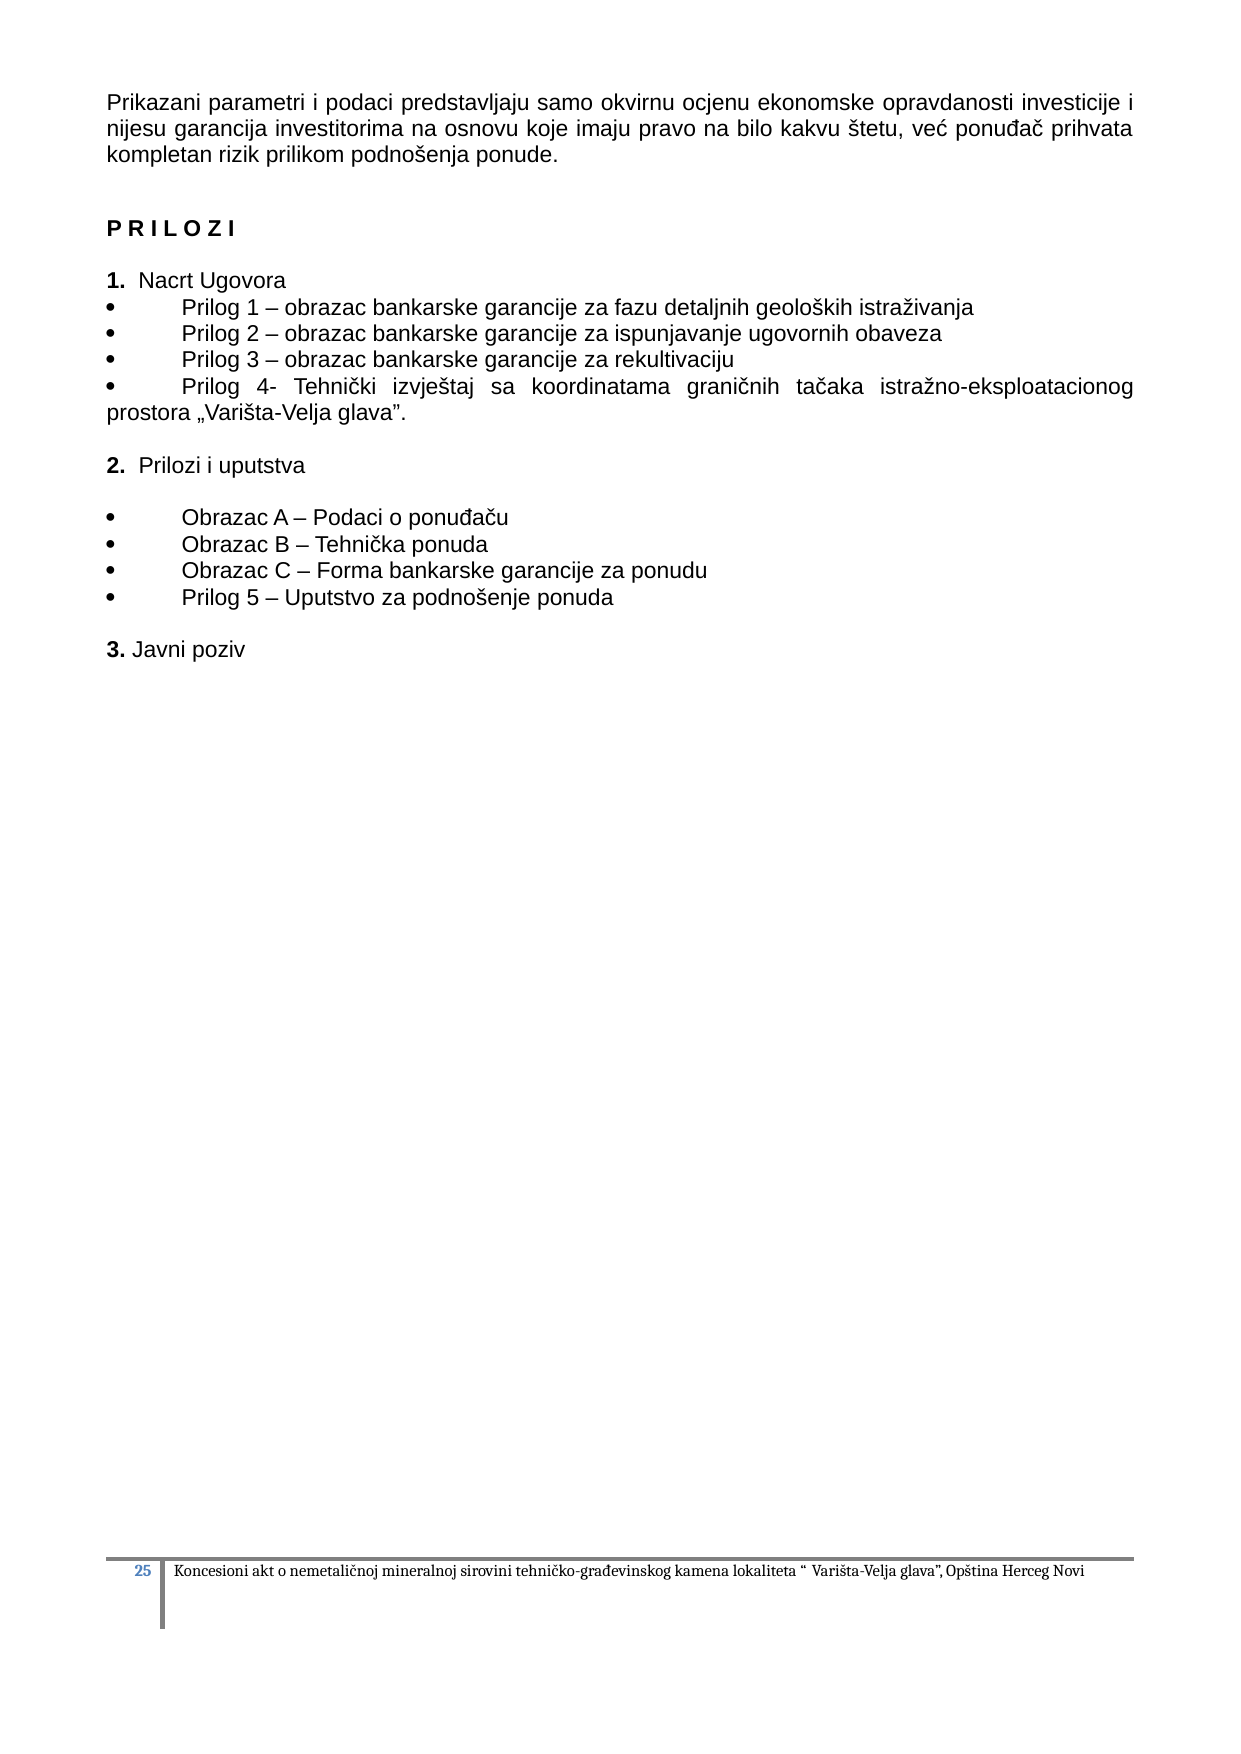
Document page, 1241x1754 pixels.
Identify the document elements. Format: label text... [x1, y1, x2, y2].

list Obrazac A – Podaci o ponuđaču [106, 504, 1134, 531]
text 1. Nacrt Ugovora [106, 267, 1134, 293]
list Prilog 4- Tehnički izvještaj sa koordinatama graničnih tačaka istražno-eksploatacionog prostora „Varišta-Velja glava”. [106, 373, 1134, 425]
list Obrazac B – Tehnička ponuda [106, 531, 1134, 557]
text 2. Prilozi i uputstva [106, 452, 1134, 478]
text P R I L O Z I [106, 214, 1134, 241]
list Obrazac C – Forma bankarske garancije za ponudu [106, 557, 1134, 583]
text 3. Javni poziv [106, 636, 1134, 662]
list Prilog 1 – obrazac bankarske garancije za fazu detaljnih geoloških istraživanja [106, 293, 1134, 320]
list Prilog 3 – obrazac bankarske garancije za rekultivaciju [106, 346, 1134, 373]
list Prilog 2 – obrazac bankarske garancije za ispunjavanje ugovornih obaveza [106, 320, 1134, 346]
list Prilog 5 – Uputstvo za podnošenje ponuda [106, 583, 1134, 610]
text Prikazani parametri i podaci predstavljaju samo okvirnu ocjenu ekonomske opravdanosti investicije i nijesu garancija investitorima na osnovu koje imaju pravo na bilo kakvu štetu, već ponuđač prihvata kompletan rizik prilikom podnošenja ponude. [106, 89, 1134, 168]
